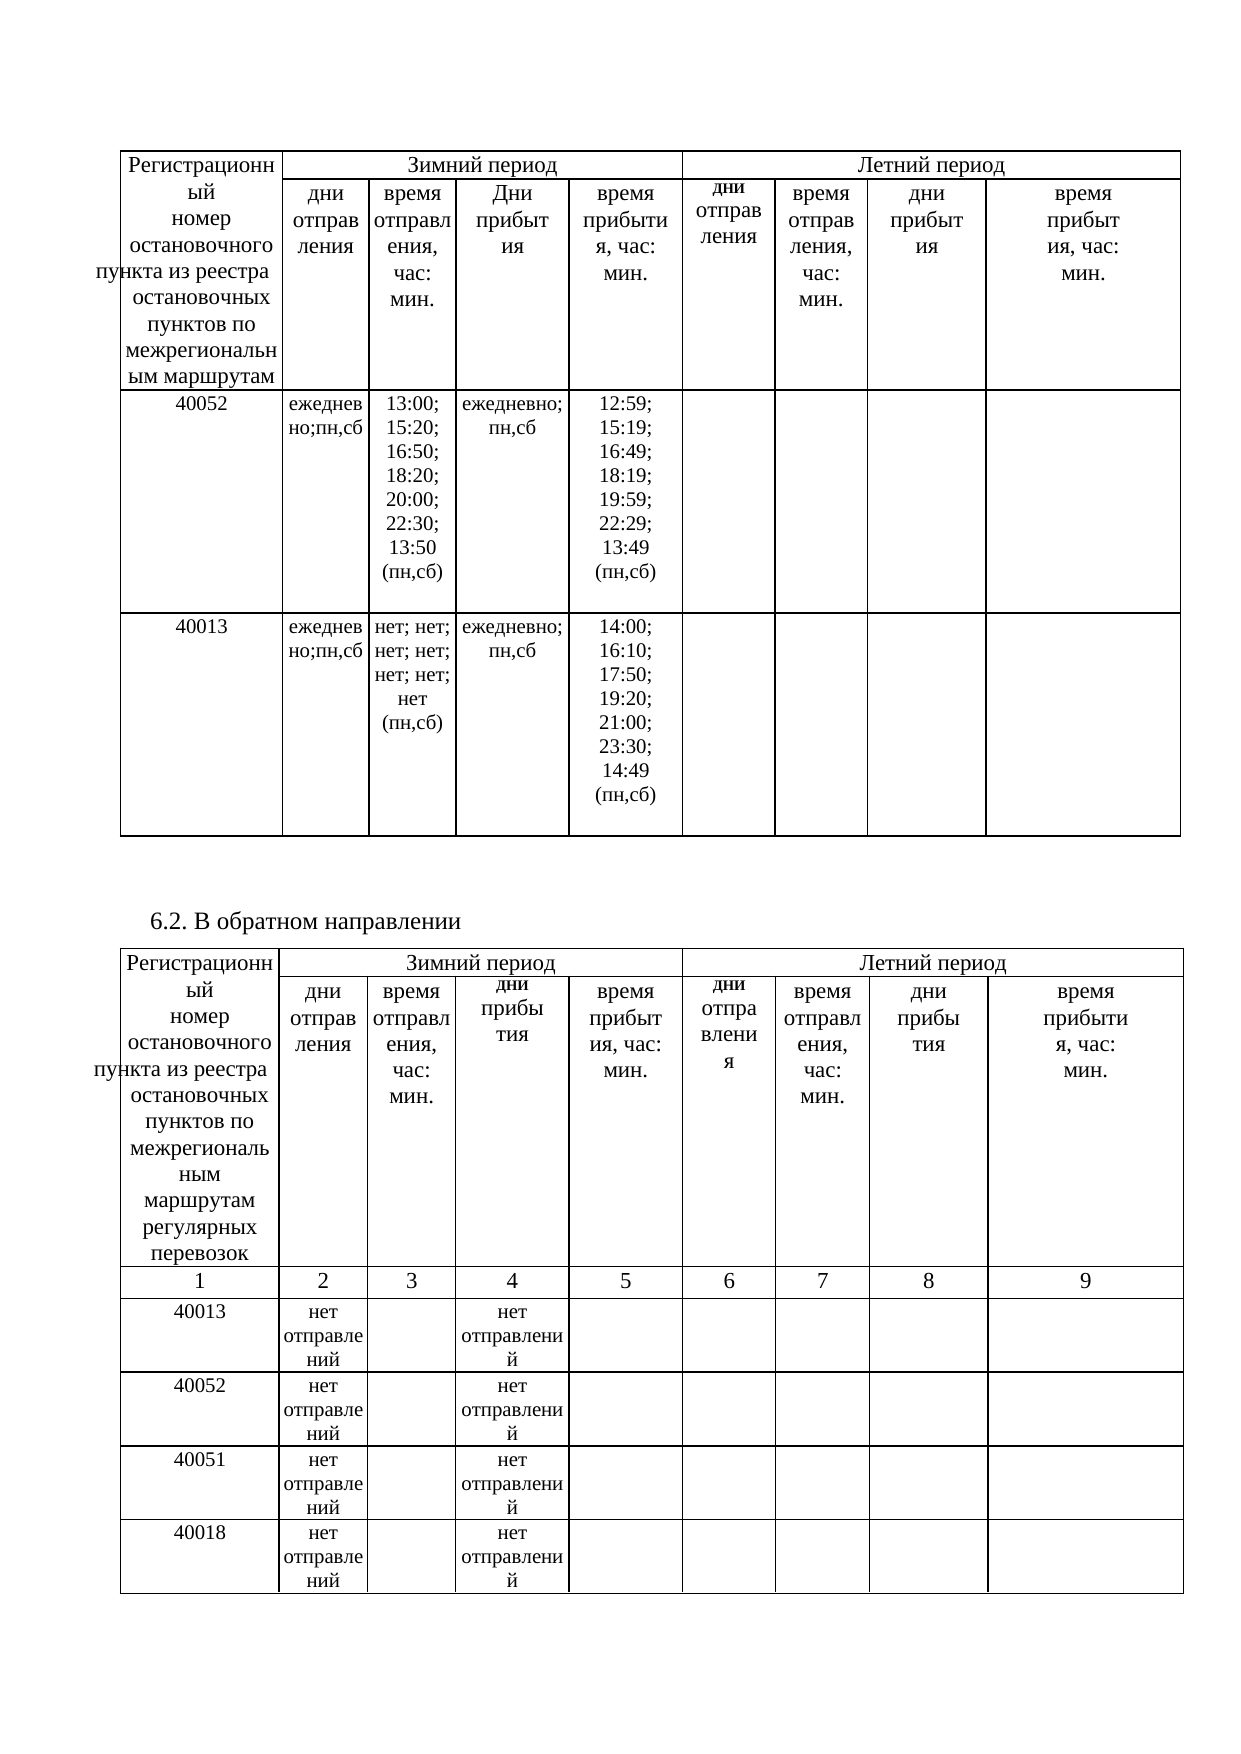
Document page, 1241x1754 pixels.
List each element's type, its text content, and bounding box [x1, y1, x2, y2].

table_cell нет отправлений [456, 1520, 568, 1592]
table_cell [570, 1520, 682, 1592]
table_cell [776, 1373, 869, 1445]
table_cell нет отправлений [456, 1299, 568, 1371]
table_cell нет отправлений [280, 1373, 367, 1445]
table_cell время прибыт ия, час: мин. [570, 977, 682, 1266]
table_header Зимний период [283, 152, 682, 178]
table_cell [776, 1447, 869, 1519]
table_cell 40052 [121, 391, 282, 612]
table_cell 2 [280, 1267, 367, 1297]
table_cell 40051 [121, 1447, 278, 1519]
table_cell [870, 1520, 987, 1592]
table_cell 5 [570, 1267, 682, 1297]
table_cell [683, 391, 774, 612]
table_cell нет; нет; нет; нет; нет; нет; нет (пн,сб) [370, 614, 455, 835]
table_header Регистрационный номер остановочного пункта из реестра остановочных пунктов по межрегиональным маршрутам регулярных перевозок [121, 152, 282, 389]
table_cell дни отправ ления [280, 977, 367, 1266]
table_cell [683, 1520, 775, 1592]
table_cell [776, 1299, 869, 1371]
table_cell 9 [989, 1267, 1183, 1297]
table_header Летний период [683, 949, 1183, 976]
table_cell нет отправлений [280, 1447, 367, 1519]
table_cell 40013 [121, 1299, 278, 1371]
table_cell [870, 1447, 987, 1519]
table_cell 7 [776, 1267, 869, 1297]
table_cell [870, 1373, 987, 1445]
table_cell [987, 614, 1180, 835]
table_cell нет отправлений [280, 1299, 367, 1371]
table_cell [868, 614, 985, 835]
table_cell [989, 1299, 1183, 1371]
table_cell ДНИ прибы тия [456, 977, 568, 1266]
table_header Зимний период [280, 949, 682, 976]
table_cell [776, 614, 867, 835]
table_cell время отправ ления, час: мин. [776, 180, 867, 389]
table_cell время прибыти я, час: мин. [989, 977, 1183, 1266]
table_cell 40052 [121, 1373, 278, 1445]
table_cell [683, 1299, 775, 1371]
table_cell 1 [121, 1267, 278, 1297]
table_cell 14:00; 16:10; 17:50; 19:20; 21:00; 23:30; 14:49 (пн,сб) [570, 614, 682, 835]
table_cell [368, 1299, 455, 1371]
table_cell [989, 1447, 1183, 1519]
table_cell ежедневно;пн,сб [457, 614, 568, 835]
table_cell [683, 1447, 775, 1519]
table_cell дни прибыт ия [868, 180, 985, 389]
table_cell [989, 1373, 1183, 1445]
text 6.2. В обратном направлении [150, 906, 1090, 935]
table_cell 13:00; 15:20; 16:50; 18:20; 20:00; 22:30; 13:50 (пн,сб) [370, 391, 455, 612]
table_cell [776, 1520, 869, 1592]
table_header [121, 949, 278, 1266]
table_cell время прибыт ия, час: мин. [987, 180, 1180, 389]
table_cell ДНИ отправ ления [683, 180, 774, 389]
table_cell 4 [456, 1267, 568, 1297]
table_cell нет отправлений [456, 1373, 568, 1445]
table_cell 12:59; 15:19; 16:49; 18:19; 19:59; 22:29; 13:49 (пн,сб) [570, 391, 682, 612]
table_cell [683, 1373, 775, 1445]
table_cell [989, 1520, 1183, 1592]
table_cell 40018 [121, 1520, 278, 1592]
table_cell [570, 1373, 682, 1445]
table_cell ежедневно;пн,сб [283, 391, 368, 612]
table_cell время прибыти я, час: мин. [570, 180, 682, 389]
table_cell время отправл ения, час: мин. [368, 977, 455, 1266]
table_cell Дни прибыт ия [457, 180, 568, 389]
table_cell нет отправлений [280, 1520, 367, 1592]
table_cell нет отправлений [456, 1447, 568, 1519]
table_cell [368, 1373, 455, 1445]
table_cell [683, 614, 774, 835]
table_cell 3 [368, 1267, 455, 1297]
table_cell 6 [683, 1267, 775, 1297]
table_cell [987, 391, 1180, 612]
table_cell время отправл ения, час: мин. [370, 180, 455, 389]
table_cell ежедневно;пн,сб [283, 614, 368, 835]
table_cell [570, 1299, 682, 1371]
table_cell [776, 391, 867, 612]
table_cell [868, 391, 985, 612]
table_header Летний период [683, 152, 1180, 178]
table_cell 40013 [121, 614, 282, 835]
table_cell 8 [870, 1267, 987, 1297]
table_cell время отправл ения, час: мин. [776, 977, 869, 1266]
table_cell ежедневно;пн,сб [457, 391, 568, 612]
table_cell [368, 1447, 455, 1519]
table_cell [368, 1520, 455, 1592]
table_cell [870, 1299, 987, 1371]
table_cell дни отправ ления [283, 180, 368, 389]
table_cell ДНИ отпра влени я [683, 977, 775, 1266]
table_cell дни прибы тия [870, 977, 987, 1266]
table_cell [570, 1447, 682, 1519]
